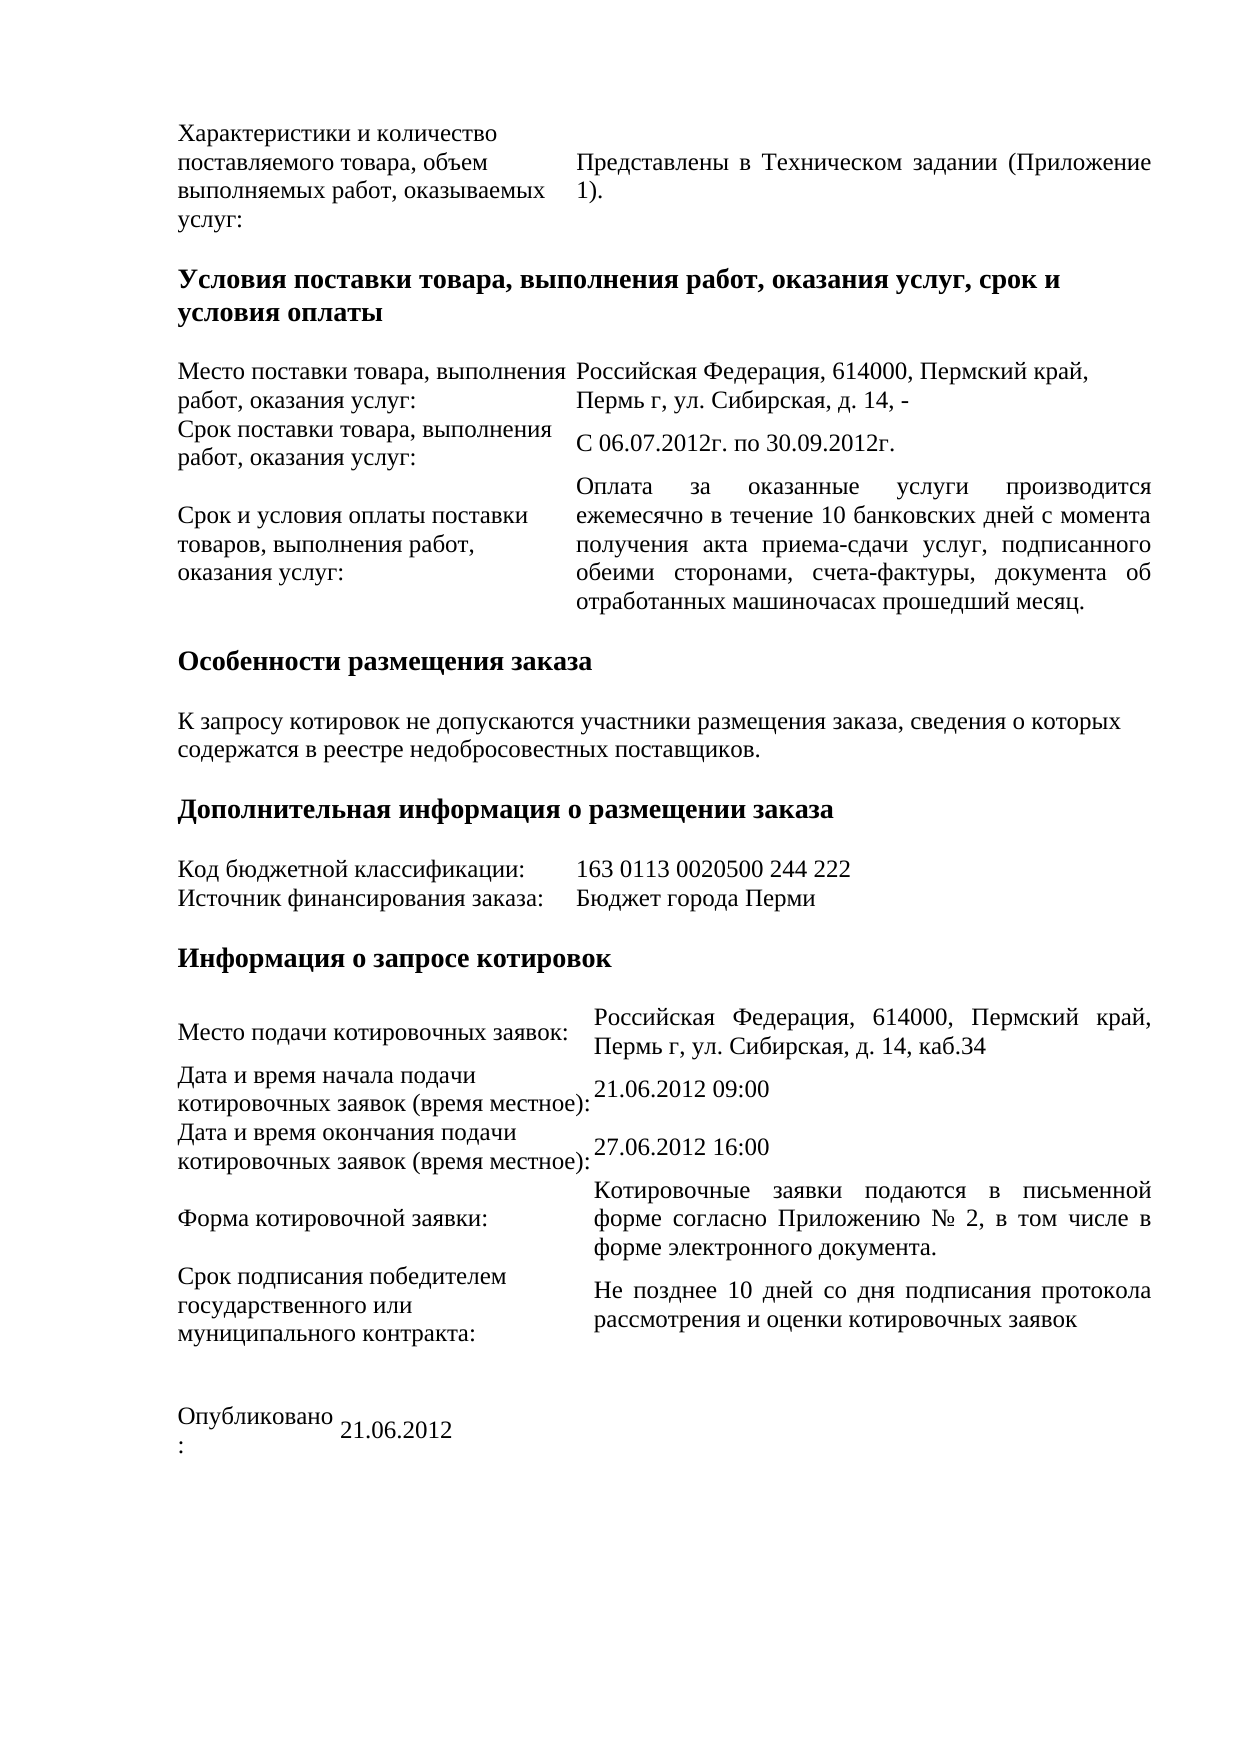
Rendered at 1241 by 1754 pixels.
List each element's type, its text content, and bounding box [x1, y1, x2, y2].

table_cell Котировочные заявки подаются в письменной форме согласно Приложению № 2, в том числе в форме электронного документа. [594, 1175, 1152, 1261]
table_header Место поставки товара, выполнения работ, оказания услуг: [177, 356, 576, 414]
table_header Опубликовано: [177, 1401, 340, 1458]
table_cell 27.06.2012 16:00 [594, 1117, 1152, 1175]
table_cell Срок и условия оплаты поставки товаров, выполнения работ, оказания услуг: [177, 471, 576, 615]
text К запросу котировок не допускаются участники размещения заказа, сведения о которых содержатся в реестре недобросовестных поставщиков. [177, 706, 1152, 763]
table_cell Бюджет города Перми [576, 883, 851, 911]
table_cell Характеристики и количество поставляемого товара, объем выполняемых работ, оказываемых услуг: [177, 118, 576, 233]
table_cell Форма котировочной заявки: [177, 1175, 594, 1261]
text Дополнительная информация о размещении заказа [177, 792, 1152, 825]
table_cell С 06.07.2012г. по 30.09.2012г. [576, 414, 1152, 471]
text Особенности размещения заказа [177, 644, 1152, 677]
table_header 163 0113 0020500 244 222 [576, 854, 851, 883]
table_header Место подачи котировочных заявок: [177, 1002, 594, 1060]
table_header Российская Федерация, 614000, Пермский край, Пермь г, ул. Сибирская, д. 14, - [576, 356, 1152, 414]
table_cell Источник финансирования заказа: [177, 883, 576, 911]
table_cell Представлены в Техническом задании (Приложение 1). [576, 118, 1152, 233]
text Условия поставки товара, выполнения работ, оказания услуг, срок и условия оплаты [177, 262, 1152, 327]
table_cell Не позднее 10 дней со дня подписания протокола рассмотрения и оценки котировочных заявок [594, 1261, 1152, 1347]
text Информация о запросе котировок [177, 941, 1152, 973]
table_cell Срок поставки товара, выполнения работ, оказания услуг: [177, 414, 576, 471]
table_cell Срок подписания победителем государственного или муниципального контракта: [177, 1261, 594, 1347]
table_cell Дата и время начала подачи котировочных заявок (время местное): [177, 1060, 594, 1117]
table_cell Дата и время окончания подачи котировочных заявок (время местное): [177, 1117, 594, 1175]
table_header 21.06.2012 [340, 1401, 453, 1458]
table_cell Оплата за оказанные услуги производится ежемесячно в течение 10 банковских дней с момента получения акта приема-сдачи услуг, подписанного обеими сторонами, счета-фактуры, документа об отработанных машиночасах прошедший месяц. [576, 471, 1152, 615]
table_cell 21.06.2012 09:00 [594, 1060, 1152, 1117]
table_header Российская Федерация, 614000, Пермский край, Пермь г, ул. Сибирская, д. 14, каб.34 [594, 1002, 1152, 1060]
table_header Код бюджетной классификации: [177, 854, 576, 883]
